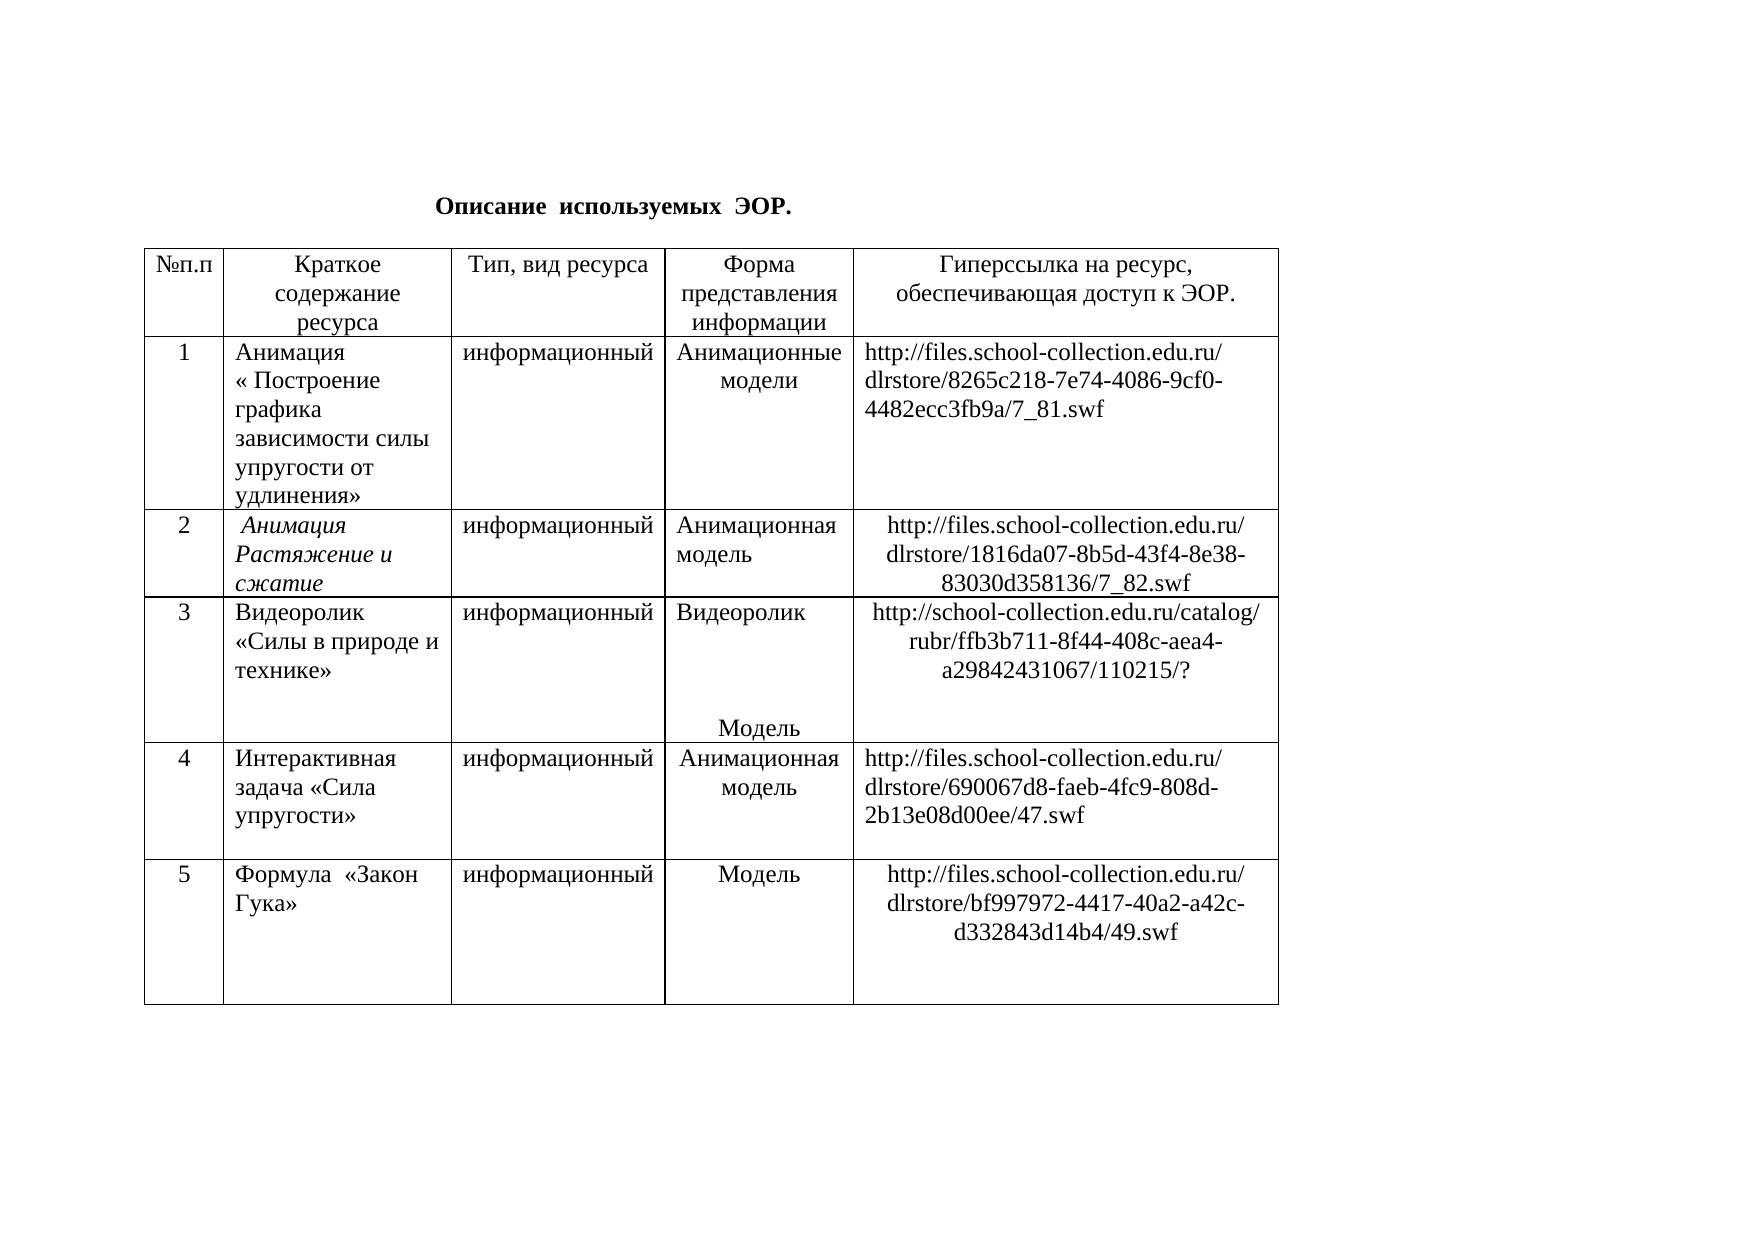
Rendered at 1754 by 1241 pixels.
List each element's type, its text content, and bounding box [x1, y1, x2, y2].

table_cell 2 [145, 510, 223, 596]
table_cell информационный [452, 743, 664, 858]
table_cell http://files.school-collection.edu.ru/dlrstore/690067d8-faeb-4fc9-808d-2b13e08d00ee/47.swf [854, 743, 1278, 858]
table_cell Модель [666, 860, 853, 1004]
table_header Краткое содержание ресурса [224, 249, 451, 336]
table_header Тип, вид ресурса [452, 249, 664, 336]
table_cell Анимационная модель [666, 510, 853, 596]
table_cell 5 [145, 860, 223, 1004]
table_cell Интерактивная задача «Сила упругости» [224, 743, 451, 858]
table_cell http://files.school-collection.edu.ru/dlrstore/8265c218-7e74-4086-9cf0-4482ecc3fb9a/7_81.swf [854, 337, 1278, 509]
text Описание используемых ЭОР. [156, 191, 1636, 219]
table_cell Анимационные модели [666, 337, 853, 509]
table_header Гиперссылка на ресурс, обеспечивающая доступ к ЭОР. [854, 249, 1278, 336]
table_cell Формула «Закон Гука» [224, 860, 451, 1004]
table_cell http://files.school-collection.edu.ru/dlrstore/1816da07-8b5d-43f4-8e38-83030d358136/7_82.swf [854, 510, 1278, 596]
table_cell 4 [145, 743, 223, 858]
table_header Форма представления информации [666, 249, 853, 336]
table_cell информационный [452, 510, 664, 596]
table_cell http://files.school-collection.edu.ru/dlrstore/bf997972-4417-40a2-a42c-d332843d14b4/49.swf [854, 860, 1278, 1004]
table_cell информационный [452, 598, 664, 742]
table_cell Анимационная модель [666, 743, 853, 858]
table_cell Видеоролик Модель [666, 598, 853, 742]
table_cell информационный [452, 860, 664, 1004]
table_cell Анимация Растяжение и сжатие [224, 510, 451, 596]
table_header №п.п [145, 249, 223, 336]
table_cell информационный [452, 337, 664, 509]
table_cell Анимация « Построение графика зависимости силы упругости от удлинения» [224, 337, 451, 509]
table_cell Видеоролик «Силы в природе и технике» [224, 598, 451, 742]
table_cell 3 [145, 598, 223, 742]
table_cell http://school-collection.edu.ru/catalog/rubr/ffb3b711-8f44-408c-aea4-a29842431067/110215/? [854, 598, 1278, 742]
table_cell 1 [145, 337, 223, 509]
